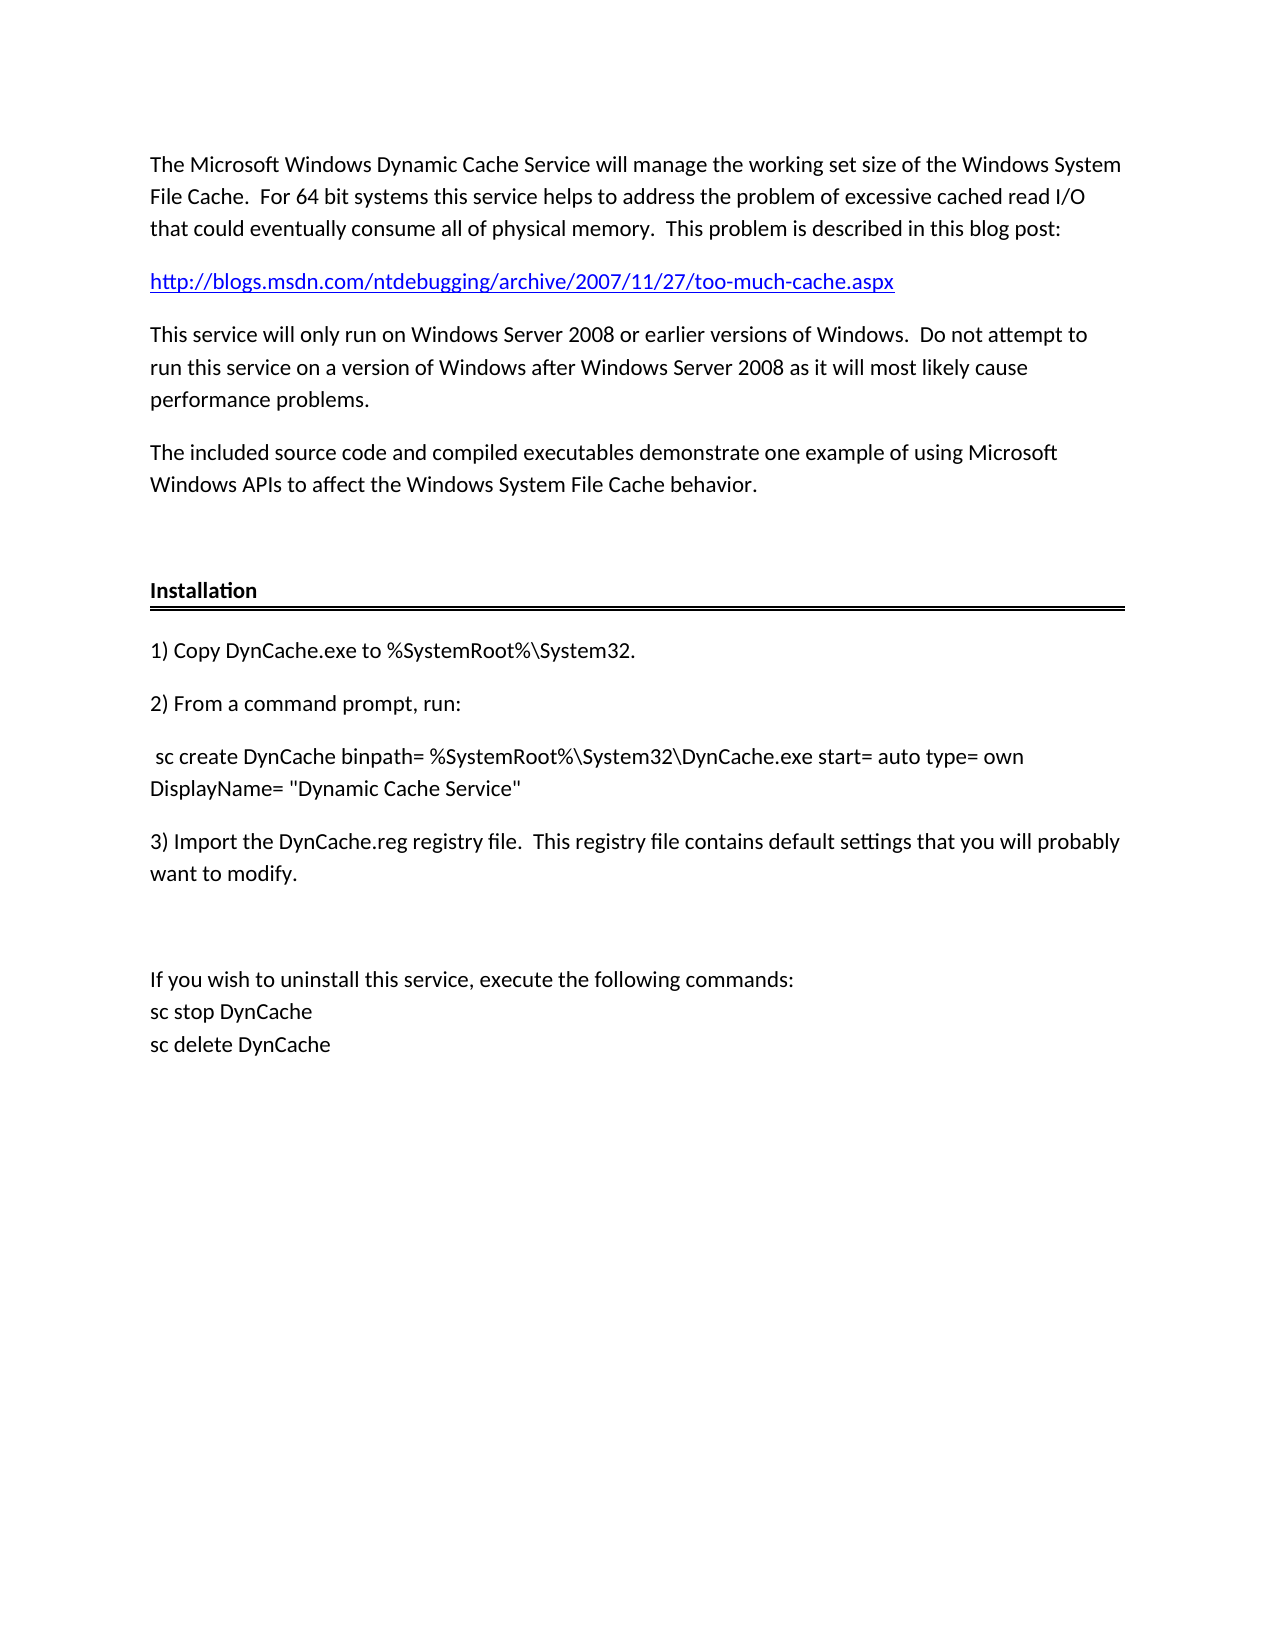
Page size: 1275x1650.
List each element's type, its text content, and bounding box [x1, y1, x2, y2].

text 1) Copy DynCache.exe to %SystemRoot%\System32. [150, 636, 1125, 664]
text The included source code and compiled executables demonstrate one example of using Microsoft Windows APIs to affect the Windows System File Cache behavior. [150, 438, 1125, 498]
text 3) Import the DynCache.reg registry file. This registry file contains default settings that you will probably want to modify. [150, 827, 1125, 887]
text 2) From a command prompt, run: [150, 689, 1125, 717]
text http://blogs.msdn.com/ntdebugging/archive/2007/11/27/too-much-cache.aspx [150, 267, 1125, 295]
text The Microsoft Windows Dynamic Cache Service will manage the working set size of the Windows System File Cache. For 64 bit systems this service helps to address the problem of excessive cached read I/O that could eventually consume all of physical memory. This problem is described in this blog post: [150, 150, 1125, 242]
text This service will only run on Windows Server 2008 or earlier versions of Windows. Do not attempt to run this service on a version of Windows after Windows Server 2008 as it will most likely cause performance problems. [150, 320, 1125, 413]
text sc create DynCache binpath= %SystemRoot%\System32\DynCache.exe start= auto type= own DisplayName= "Dynamic Cache Service" [150, 742, 1125, 802]
text If you wish to uninstall this service, execute the following commands: sc stop DynCache sc delete DynCache [150, 965, 1125, 1058]
text Installation [150, 576, 1125, 606]
